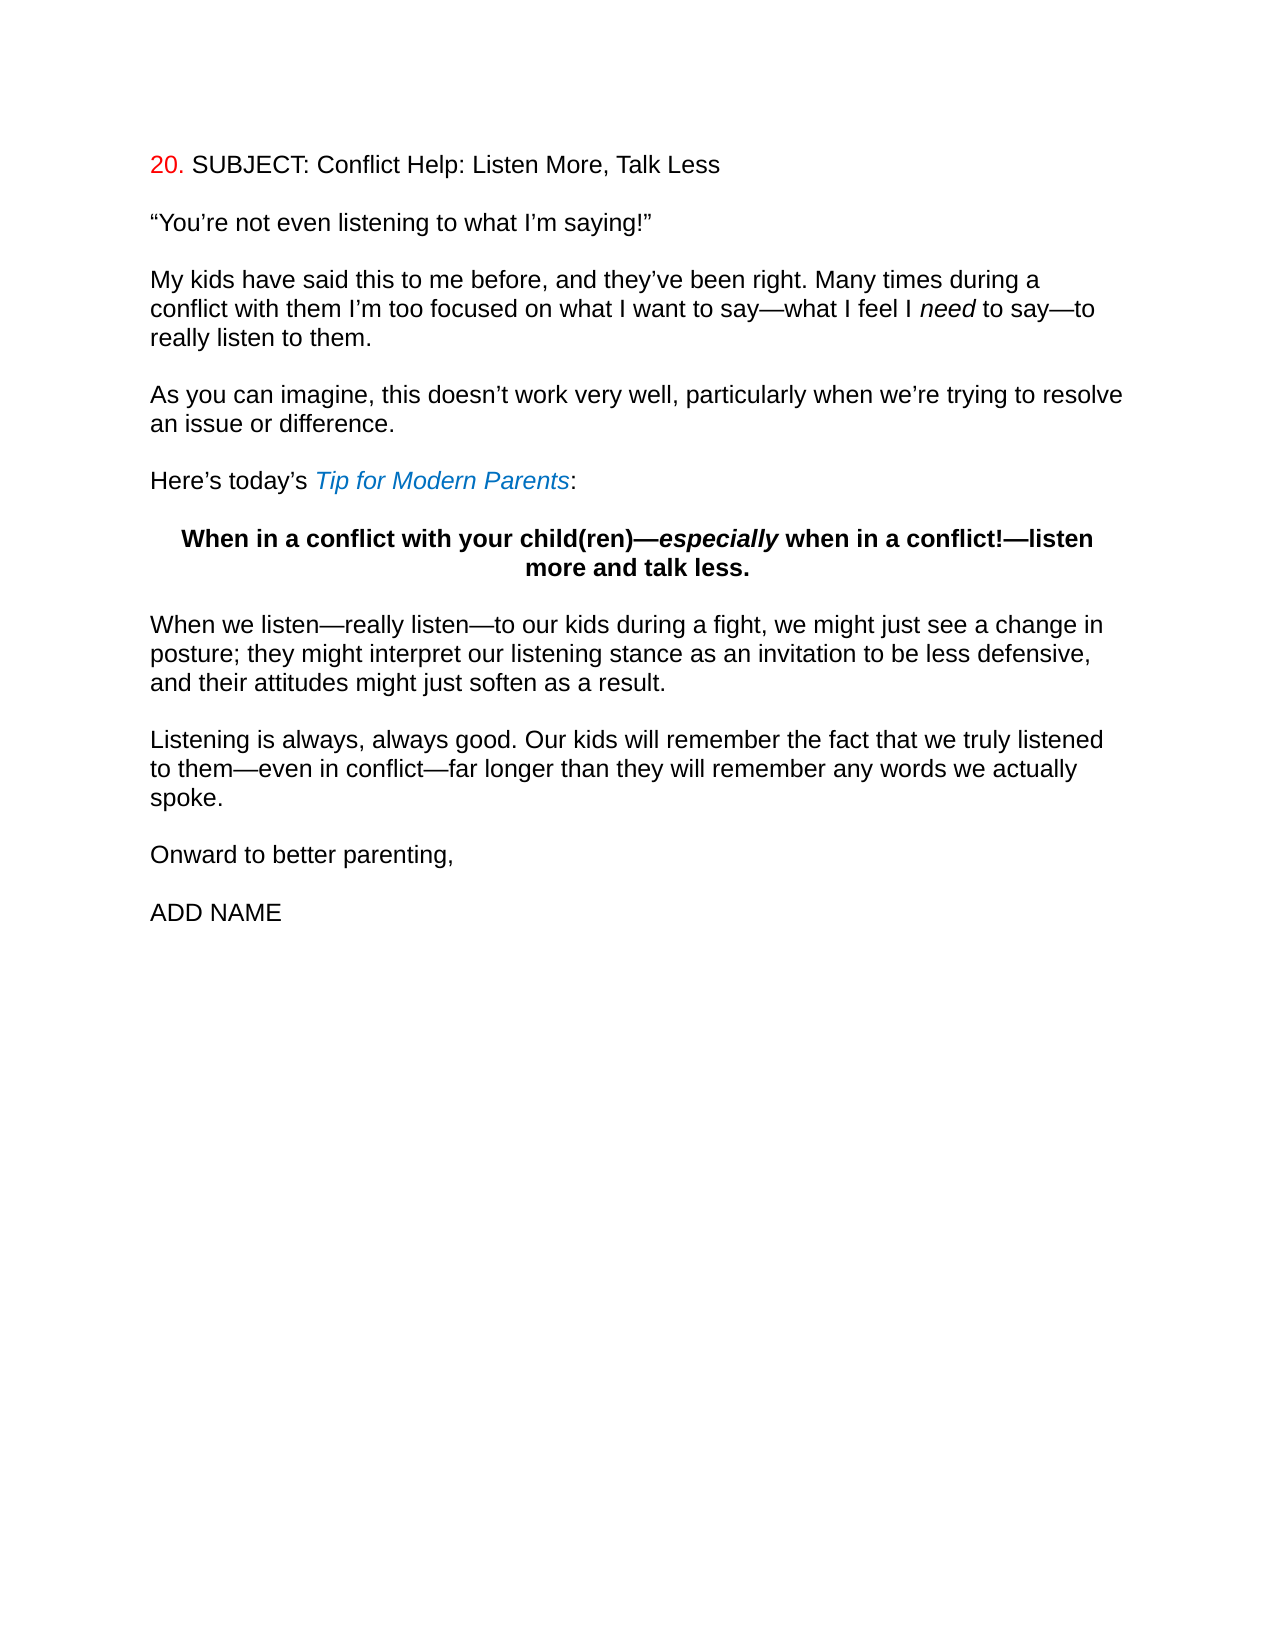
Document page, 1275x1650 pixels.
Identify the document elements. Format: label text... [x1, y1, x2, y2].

text 20. SUBJECT: Conflict Help: Listen More, Talk Less [150, 150, 1125, 179]
text When in a conflict with your child(ren)—especially when in a conflict!—listen more and talk less. [150, 524, 1125, 581]
text As you can imagine, this doesn’t work very well, particularly when we’re trying to resolve an issue or difference. [150, 380, 1125, 437]
text “You’re not even listening to what I’m saying!” [150, 207, 1125, 236]
text Onward to better parenting, [150, 840, 1125, 869]
text Listening is always, always good. Our kids will remember the fact that we truly listened to them—even in conflict—far longer than they will remember any words we actually spoke. [150, 725, 1125, 811]
text ADD NAME [150, 897, 1125, 926]
text Here’s today’s Tip for Modern Parents: [150, 466, 1125, 495]
text When we listen—really listen—to our kids during a fight, we might just see a change in posture; they might interpret our listening stance as an invitation to be less defensive, and their attitudes might just soften as a result. [150, 610, 1125, 696]
text My kids have said this to me before, and they’ve been right. Many times during a conflict with them I’m too focused on what I want to say—what I feel I need to say—to really listen to them. [150, 265, 1125, 351]
